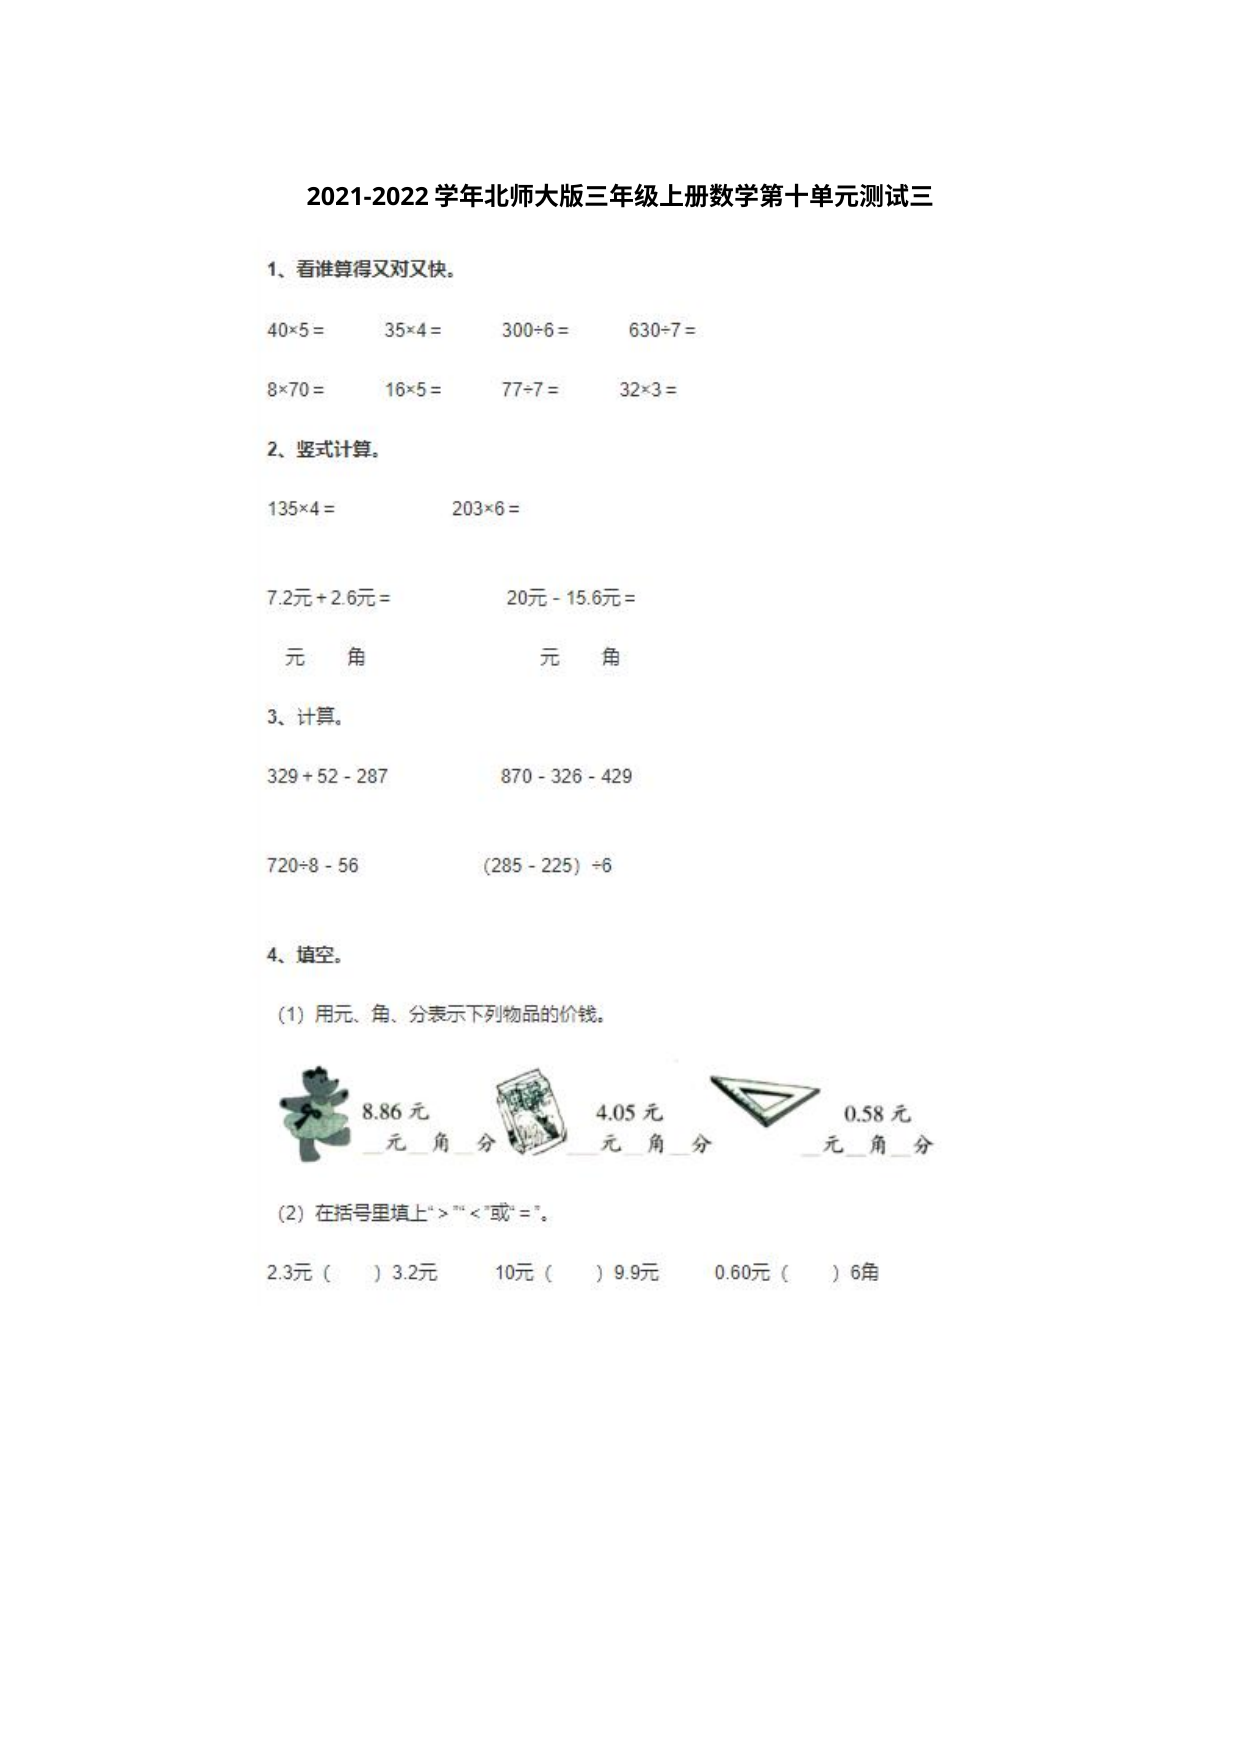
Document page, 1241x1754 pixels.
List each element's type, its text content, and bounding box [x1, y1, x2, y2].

text 2021-2022学年北师大版三年级上册数学第十单元测试三 [187, 162, 1053, 227]
picture [228, 227, 1012, 1306]
